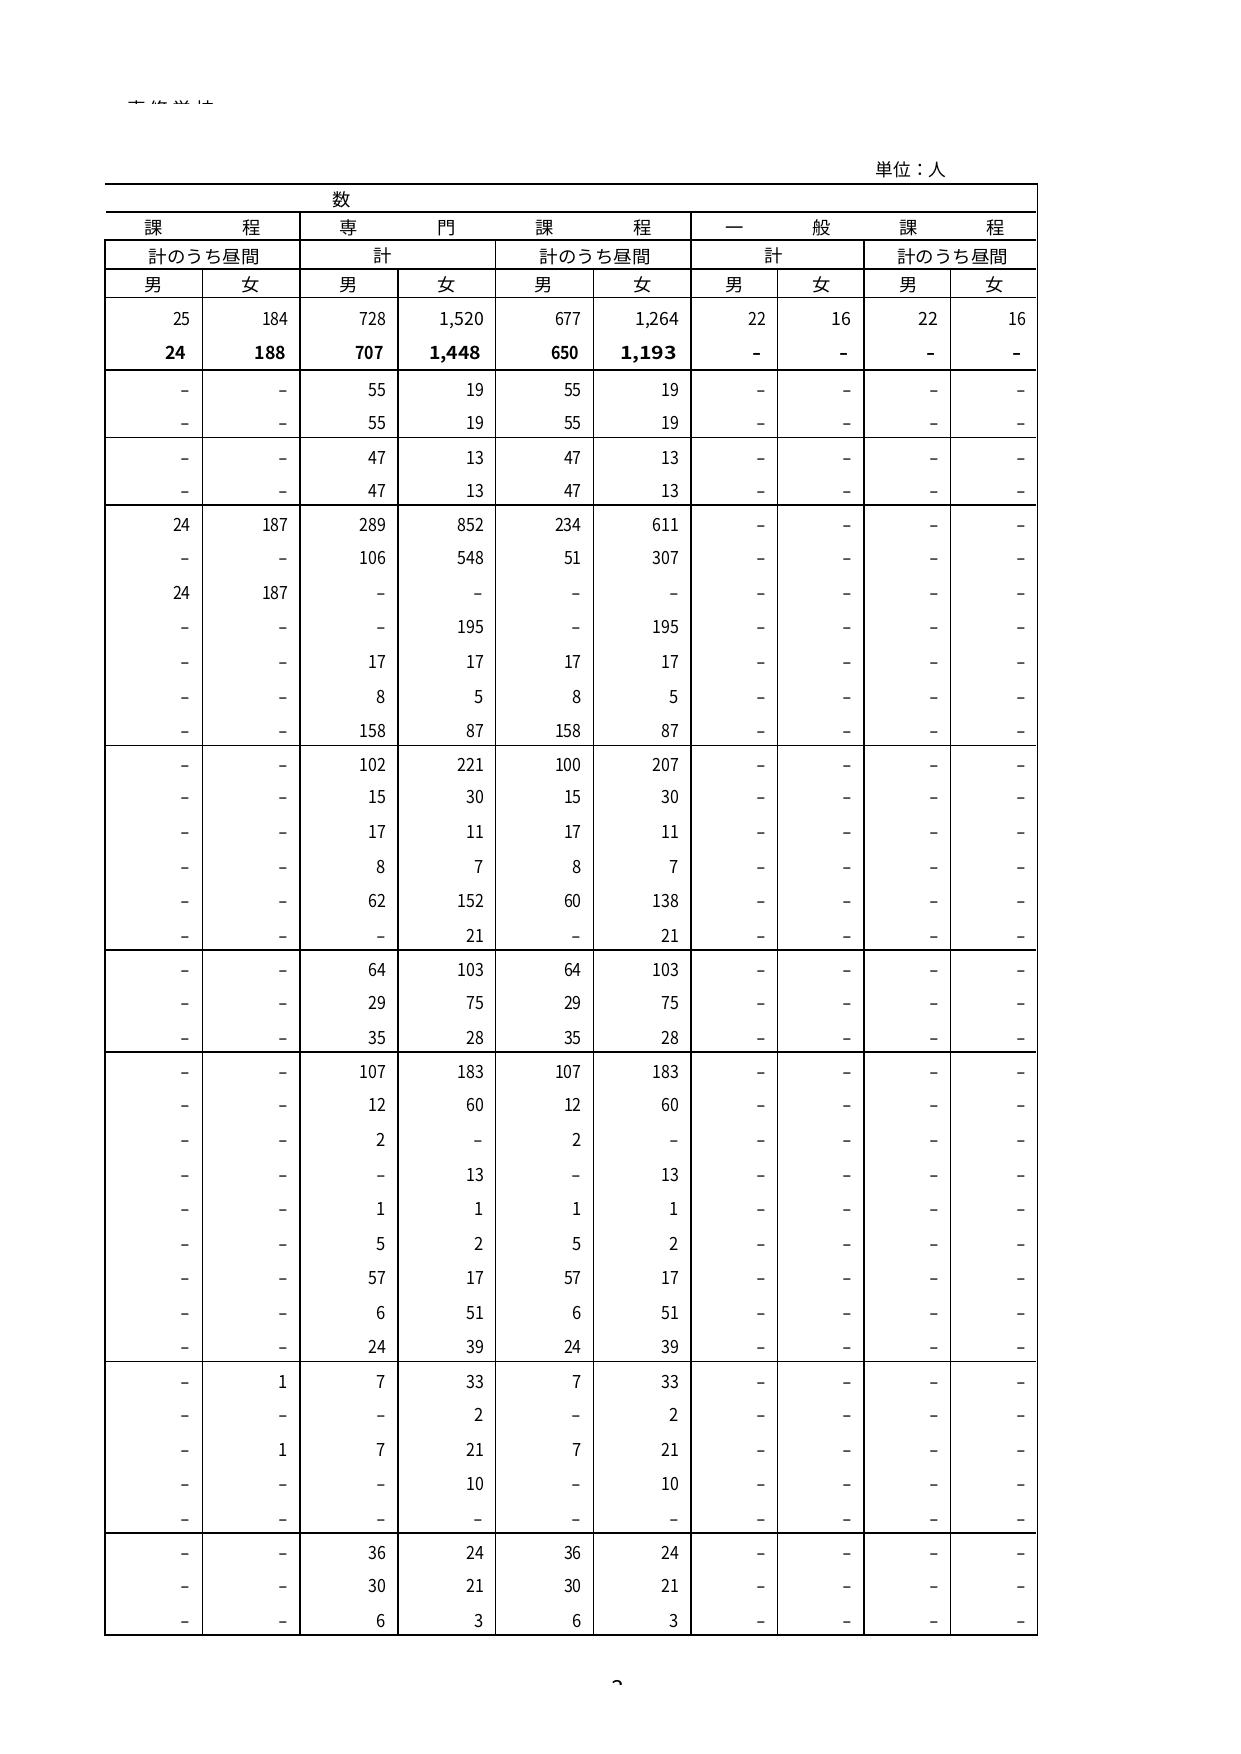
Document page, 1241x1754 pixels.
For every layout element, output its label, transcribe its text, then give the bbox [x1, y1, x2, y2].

table_cell 13 [594, 472, 690, 504]
table_cell - [106, 608, 202, 643]
table_cell 100 [496, 746, 593, 778]
table_cell 677 [496, 298, 593, 334]
table_cell 51 [399, 1294, 495, 1328]
table_cell - [778, 1534, 863, 1567]
table_cell - [106, 778, 202, 813]
table_cell 男 [496, 270, 593, 296]
table_cell 64 [496, 951, 593, 984]
table_cell - [951, 574, 1037, 608]
table_cell 12 [496, 1086, 593, 1121]
table_cell 7 [496, 1430, 593, 1465]
table_cell 13 [594, 438, 690, 472]
table_cell - [778, 1430, 863, 1465]
table_cell 30 [496, 1567, 593, 1602]
table_cell - [778, 951, 863, 984]
table_cell - [778, 813, 863, 847]
table_cell - [865, 608, 950, 643]
table_cell - [106, 404, 202, 436]
table_cell 1,448 [399, 334, 495, 369]
table_cell - [951, 643, 1037, 677]
table_cell 106 [301, 539, 397, 574]
table_cell - [865, 951, 950, 984]
table_cell - [865, 1086, 950, 1121]
table_cell 55 [301, 371, 397, 404]
table_cell - [778, 882, 863, 917]
table_cell 13 [399, 472, 495, 504]
table_cell - [203, 848, 299, 882]
table_cell 1,193 [594, 334, 690, 369]
table_cell - [203, 1086, 299, 1121]
table_cell 1 [203, 1362, 299, 1396]
table_cell - [203, 712, 299, 744]
table_cell - [203, 1259, 299, 1294]
table_cell 17 [594, 1259, 690, 1294]
table_cell - [778, 1294, 863, 1328]
table_cell 13 [594, 1155, 690, 1190]
table_cell 19 [399, 371, 495, 404]
table_cell 16 [951, 296, 1037, 334]
table_cell - [951, 436, 1037, 472]
table_cell - [301, 1396, 397, 1430]
table_cell 28 [594, 1019, 690, 1051]
table_cell 計 [301, 241, 495, 268]
table_cell 1 [399, 1190, 495, 1224]
table_cell - [106, 1225, 202, 1259]
table_cell - [106, 848, 202, 882]
table_cell - [865, 746, 950, 778]
table_cell 程 [951, 211, 1037, 239]
table_cell - [778, 608, 863, 643]
table_cell - [106, 472, 202, 504]
table_cell 55 [496, 404, 593, 436]
table_cell 75 [399, 984, 495, 1019]
table_cell - [692, 712, 777, 744]
table_cell 8 [301, 678, 397, 712]
table_cell 6 [301, 1294, 397, 1328]
table_cell - [778, 334, 863, 369]
table_cell 24 [106, 506, 202, 539]
table_cell 24 [106, 334, 202, 369]
table_cell 30 [301, 1567, 397, 1602]
table_cell - [865, 882, 950, 917]
table_cell 11 [594, 813, 690, 847]
table_cell - [865, 1430, 950, 1465]
table_cell 234 [496, 506, 593, 539]
table_cell 650 [496, 334, 593, 369]
table_cell 55 [496, 371, 593, 404]
table_cell - [865, 1225, 950, 1259]
table_cell - [692, 1294, 777, 1328]
table_cell 103 [399, 951, 495, 984]
table_cell - [778, 472, 863, 504]
table_cell - [692, 1396, 777, 1430]
table_cell - [778, 574, 863, 608]
table_cell - [203, 1534, 299, 1567]
table_cell - [496, 1396, 593, 1430]
table_cell - [778, 712, 863, 744]
table_cell - [106, 1396, 202, 1430]
table_cell - [203, 1328, 299, 1361]
table_cell - [692, 574, 777, 608]
table_cell 19 [594, 404, 690, 436]
table_cell - [865, 1053, 950, 1086]
table_cell - [778, 1500, 863, 1532]
table_cell - [203, 1294, 299, 1328]
table_cell - [106, 1534, 202, 1567]
table_cell - [106, 1602, 202, 1634]
table_cell 207 [594, 746, 690, 778]
table_cell 19 [594, 371, 690, 404]
table_cell - [951, 745, 1037, 778]
table_cell 2 [496, 1121, 593, 1155]
table_cell - [692, 334, 777, 369]
table_cell 289 [301, 506, 397, 539]
table_cell 女 [203, 270, 299, 296]
table_cell - [865, 1396, 950, 1430]
table_cell 39 [399, 1328, 495, 1361]
table_cell 計 [692, 241, 863, 268]
table_cell - [106, 371, 202, 404]
table_cell 47 [496, 472, 593, 504]
table_cell - [778, 1602, 863, 1634]
table_cell 17 [496, 813, 593, 847]
table_cell 28 [399, 1019, 495, 1051]
table_cell 195 [594, 608, 690, 643]
table_cell 35 [496, 1019, 593, 1051]
table_cell 184 [203, 298, 299, 334]
table_cell - [865, 1019, 950, 1051]
table_cell - [692, 1430, 777, 1465]
table_cell 13 [399, 438, 495, 472]
table_cell - [951, 1259, 1037, 1294]
table_cell - [106, 1328, 202, 1361]
table_cell 7 [399, 848, 495, 882]
table_cell - [951, 472, 1037, 504]
table_cell - [692, 404, 777, 436]
table_cell 門 [398, 213, 496, 239]
table_cell 課 [496, 213, 593, 239]
table_cell - [951, 848, 1037, 882]
table_cell - [951, 334, 1037, 369]
table_cell 男 [301, 270, 397, 296]
table_cell - [951, 984, 1037, 1019]
table_cell 女 [778, 270, 863, 296]
table_cell 188 [203, 334, 299, 369]
table_cell 24 [594, 1534, 690, 1567]
table_cell 6 [496, 1294, 593, 1328]
table_cell - [203, 643, 299, 677]
table_cell 7 [301, 1430, 397, 1465]
table_cell 19 [399, 404, 495, 436]
table_cell - [778, 778, 863, 813]
table_cell - [865, 1155, 950, 1190]
table_cell 7 [301, 1362, 397, 1396]
table_cell - [951, 1225, 1037, 1259]
table_cell 1 [594, 1190, 690, 1224]
table_cell - [778, 1362, 863, 1396]
table_cell - [203, 1465, 299, 1499]
table_cell - [106, 539, 202, 574]
table_cell - [106, 1294, 202, 1328]
table_cell - [951, 917, 1037, 949]
table_cell - [951, 1051, 1037, 1086]
table_cell - [951, 712, 1037, 744]
table_cell - [951, 1396, 1037, 1430]
table_cell 221 [399, 746, 495, 778]
table_cell - [692, 472, 777, 504]
table_cell - [865, 1294, 950, 1328]
table_cell 852 [399, 506, 495, 539]
table_cell 17 [399, 1259, 495, 1294]
table_cell - [203, 371, 299, 404]
table_cell 般 [778, 213, 831, 239]
table_cell - [778, 404, 863, 436]
table_cell - [865, 678, 950, 712]
table_cell 47 [496, 438, 593, 472]
table_cell 1 [203, 1430, 299, 1465]
table_cell - [692, 1225, 777, 1259]
table_cell - [692, 848, 777, 882]
table_cell 10 [594, 1465, 690, 1499]
table_cell - [692, 678, 777, 712]
table_cell 611 [594, 506, 690, 539]
table_cell - [203, 608, 299, 643]
table_cell 1,520 [399, 298, 495, 334]
table_cell - [106, 984, 202, 1019]
table_cell 21 [399, 1567, 495, 1602]
table_cell - [594, 1500, 690, 1532]
table_cell - [778, 848, 863, 882]
table_cell - [203, 1155, 299, 1190]
table_cell - [106, 882, 202, 917]
table_cell - [106, 643, 202, 677]
table_cell 計のうち昼間 [865, 239, 1037, 268]
table_cell 21 [399, 1430, 495, 1465]
table_cell - [203, 813, 299, 847]
table_cell - [203, 472, 299, 504]
table_cell - [692, 438, 777, 472]
table_cell - [865, 1534, 950, 1567]
table_cell - [106, 951, 202, 984]
table_cell - [865, 506, 950, 539]
table_cell 87 [399, 712, 495, 744]
table_cell 158 [301, 712, 397, 744]
table_cell 60 [496, 882, 593, 917]
table_cell - [865, 778, 950, 813]
table_cell - [106, 1259, 202, 1294]
table_cell 15 [301, 778, 397, 813]
table_cell 6 [301, 1602, 397, 1634]
table_cell 29 [301, 984, 397, 1019]
table_cell - [106, 678, 202, 712]
table_cell 36 [301, 1534, 397, 1567]
table_cell 36 [496, 1534, 593, 1567]
table_cell - [203, 1602, 299, 1634]
table_cell 24 [106, 574, 202, 608]
table_cell - [951, 504, 1037, 539]
table_cell - [301, 574, 397, 608]
table_cell - [692, 539, 777, 574]
table_cell 16 [778, 298, 863, 334]
table_cell 107 [301, 1053, 397, 1086]
table_cell - [778, 438, 863, 472]
table_header 数 [105, 185, 1037, 211]
table_cell - [692, 506, 777, 539]
table_cell - [203, 917, 299, 949]
table_cell - [692, 371, 777, 404]
table_cell - [203, 778, 299, 813]
table_cell - [496, 574, 593, 608]
table_cell 男 [865, 270, 950, 296]
table_cell - [106, 1053, 202, 1086]
table_cell - [106, 1567, 202, 1602]
table_cell - [865, 574, 950, 608]
table_cell 5 [594, 678, 690, 712]
table_cell - [496, 1500, 593, 1532]
table_cell - [106, 1362, 202, 1396]
table_cell - [951, 1155, 1037, 1190]
table_cell 195 [399, 608, 495, 643]
table_cell - [778, 1567, 863, 1602]
table_cell 187 [203, 506, 299, 539]
table_cell 1 [496, 1190, 593, 1224]
table_cell - [692, 608, 777, 643]
table_cell - [692, 643, 777, 677]
table_cell 33 [594, 1362, 690, 1396]
table_cell 24 [301, 1328, 397, 1361]
table_cell 10 [399, 1465, 495, 1499]
table_cell 2 [399, 1396, 495, 1430]
table_cell - [865, 371, 950, 404]
table_cell - [778, 1396, 863, 1430]
table_cell - [951, 369, 1037, 404]
table_cell - [203, 746, 299, 778]
table_cell 64 [301, 951, 397, 984]
table_cell - [865, 334, 950, 369]
table_cell 17 [301, 813, 397, 847]
table_cell 51 [496, 539, 593, 574]
table_cell - [865, 643, 950, 677]
table_cell 87 [594, 712, 690, 744]
table_cell - [203, 1121, 299, 1155]
table_cell - [951, 608, 1037, 643]
table_cell - [865, 813, 950, 847]
table_cell - [692, 1602, 777, 1634]
table_cell 548 [399, 539, 495, 574]
table_cell - [203, 951, 299, 984]
table_cell - [865, 1602, 950, 1634]
table_cell - [203, 404, 299, 436]
table_cell - [778, 539, 863, 574]
table_cell 35 [301, 1019, 397, 1051]
table_cell 183 [594, 1053, 690, 1086]
table_cell - [778, 1465, 863, 1499]
table_cell - [951, 1294, 1037, 1328]
table_cell 1 [301, 1190, 397, 1224]
table_cell 5 [301, 1225, 397, 1259]
table_cell 307 [594, 539, 690, 574]
table_cell - [951, 949, 1037, 984]
table_cell - [399, 1500, 495, 1532]
table_cell - [778, 643, 863, 677]
table_cell - [203, 882, 299, 917]
table_cell - [692, 1567, 777, 1602]
table_cell - [301, 1500, 397, 1532]
table_cell - [865, 438, 950, 472]
table_cell - [203, 1053, 299, 1086]
table_cell - [951, 1602, 1037, 1634]
table_cell 17 [496, 643, 593, 677]
table_cell 158 [496, 712, 593, 744]
table_cell - [106, 1500, 202, 1532]
table_cell 24 [496, 1328, 593, 1361]
table_cell - [778, 678, 863, 712]
table_cell 21 [399, 917, 495, 949]
table_cell 8 [496, 848, 593, 882]
table_cell - [865, 1362, 950, 1396]
table_cell - [951, 1019, 1037, 1051]
table_cell - [778, 506, 863, 539]
table_cell - [865, 984, 950, 1019]
table_cell - [692, 1465, 777, 1499]
table_cell 22 [865, 298, 950, 334]
table_cell - [865, 848, 950, 882]
table_cell - [865, 404, 950, 436]
table_cell - [203, 1567, 299, 1602]
table_cell 29 [496, 984, 593, 1019]
table_cell 8 [496, 678, 593, 712]
table_cell - [778, 984, 863, 1019]
table_cell - [778, 746, 863, 778]
table_cell - [778, 1328, 863, 1361]
table_cell [917, 213, 951, 239]
table_cell - [692, 1259, 777, 1294]
text 単位：人 [92, 156, 946, 182]
table_cell 62 [301, 882, 397, 917]
table_cell - [496, 1465, 593, 1499]
table_cell 13 [399, 1155, 495, 1190]
table_cell 7 [496, 1362, 593, 1396]
table_cell - [865, 1465, 950, 1499]
table_cell 一 [692, 213, 778, 239]
table_cell - [106, 1430, 202, 1465]
table_cell 8 [301, 848, 397, 882]
table_cell - [951, 1465, 1037, 1499]
table_cell - [692, 813, 777, 847]
table_cell 3 [594, 1602, 690, 1634]
table_cell - [692, 1190, 777, 1224]
table_cell - [106, 746, 202, 778]
table_cell 103 [594, 951, 690, 984]
table_cell 57 [301, 1259, 397, 1294]
table_cell 17 [594, 643, 690, 677]
table_cell - [778, 1086, 863, 1121]
table_cell - [203, 539, 299, 574]
table_cell 21 [594, 917, 690, 949]
table_cell - [865, 1567, 950, 1602]
table_cell - [865, 1259, 950, 1294]
table_cell 男 [692, 270, 777, 296]
table_cell 57 [496, 1259, 593, 1294]
table_cell 3 [399, 1602, 495, 1634]
table_cell - [778, 917, 863, 949]
table_cell - [106, 712, 202, 744]
table_cell 60 [594, 1086, 690, 1121]
table_cell - [203, 1190, 299, 1224]
table_cell 33 [399, 1362, 495, 1396]
table_cell - [951, 1430, 1037, 1465]
table_cell - [692, 917, 777, 949]
table_cell - [951, 404, 1037, 436]
table_cell - [692, 1500, 777, 1532]
table_cell 計のうち昼間 [106, 241, 299, 268]
table_cell - [865, 1328, 950, 1361]
table_cell 30 [399, 778, 495, 813]
table_cell - [865, 1190, 950, 1224]
table_cell - [399, 1121, 495, 1155]
table_cell - [778, 1225, 863, 1259]
table_cell - [692, 1121, 777, 1155]
table_cell - [106, 813, 202, 847]
table_cell - [865, 539, 950, 574]
table_cell - [951, 1190, 1037, 1224]
table_cell - [692, 1086, 777, 1121]
table_cell 2 [399, 1225, 495, 1259]
table_cell 107 [496, 1053, 593, 1086]
table_cell 707 [301, 334, 397, 369]
table_cell - [106, 438, 202, 472]
table_cell - [951, 882, 1037, 917]
table_cell - [692, 1053, 777, 1086]
table_cell - [301, 1465, 397, 1499]
table_cell - [951, 1532, 1037, 1567]
table_cell 30 [594, 778, 690, 813]
table_cell 課 [864, 213, 917, 239]
table_cell - [203, 1225, 299, 1259]
table_cell 138 [594, 882, 690, 917]
table_cell - [692, 984, 777, 1019]
table_cell 6 [496, 1602, 593, 1634]
table_cell - [106, 1121, 202, 1155]
table_cell - [951, 813, 1037, 847]
table_cell - [865, 472, 950, 504]
table_cell - [951, 1086, 1037, 1121]
table_cell - [865, 1500, 950, 1532]
table_cell 17 [399, 643, 495, 677]
table_cell 21 [594, 1567, 690, 1602]
table_cell - [203, 1019, 299, 1051]
table_cell 55 [301, 404, 397, 436]
table_cell - [106, 917, 202, 949]
table_cell - [778, 1053, 863, 1086]
table_cell 39 [594, 1328, 690, 1361]
table_cell - [778, 371, 863, 404]
table_cell - [692, 1155, 777, 1190]
table_cell - [951, 1328, 1037, 1361]
table_cell - [951, 1500, 1037, 1532]
table_cell - [203, 1396, 299, 1430]
table_cell - [778, 1259, 863, 1294]
table_cell - [692, 1362, 777, 1396]
table_cell 22 [692, 298, 777, 334]
table_cell 12 [301, 1086, 397, 1121]
table_cell 課 [105, 211, 163, 239]
table_cell - [301, 1155, 397, 1190]
table_cell - [865, 712, 950, 744]
table_cell 17 [301, 643, 397, 677]
table_cell - [496, 1155, 593, 1190]
table_cell 2 [301, 1121, 397, 1155]
table_cell 女 [951, 268, 1037, 296]
table_cell - [301, 608, 397, 643]
table_cell 15 [496, 778, 593, 813]
table_cell - [951, 539, 1037, 574]
table_cell - [692, 882, 777, 917]
table_cell - [594, 1121, 690, 1155]
table_cell - [106, 1086, 202, 1121]
table_cell 2 [594, 1225, 690, 1259]
table_cell 専 [301, 213, 398, 239]
table_cell - [203, 984, 299, 1019]
table_cell - [951, 1567, 1037, 1602]
table_cell - [692, 1534, 777, 1567]
table_cell 47 [301, 472, 397, 504]
table_cell - [496, 917, 593, 949]
table_cell 152 [399, 882, 495, 917]
table_cell 計のうち昼間 [496, 241, 690, 268]
table_cell 女 [594, 270, 690, 296]
table_cell 7 [594, 848, 690, 882]
table_cell 24 [399, 1534, 495, 1567]
table_cell - [865, 917, 950, 949]
table_cell 程 [593, 213, 690, 239]
table_cell 5 [496, 1225, 593, 1259]
table_cell - [951, 678, 1037, 712]
table_cell - [778, 1190, 863, 1224]
table_cell - [778, 1019, 863, 1051]
table_cell 47 [301, 438, 397, 472]
table_cell - [399, 574, 495, 608]
table_cell - [496, 608, 593, 643]
table_cell 1,264 [594, 298, 690, 334]
table_cell 728 [301, 298, 397, 334]
table_cell - [692, 1328, 777, 1361]
table_cell 程 [203, 213, 299, 239]
table_cell - [106, 1019, 202, 1051]
table_cell - [951, 1361, 1037, 1396]
table_cell [831, 213, 864, 239]
table_cell 21 [594, 1430, 690, 1465]
table_cell 183 [399, 1053, 495, 1086]
table_cell 2 [594, 1396, 690, 1430]
table_cell 女 [399, 270, 495, 296]
table_cell 187 [203, 574, 299, 608]
table_cell 11 [399, 813, 495, 847]
table_cell - [692, 951, 777, 984]
table_cell [164, 213, 202, 239]
table_cell 25 [106, 298, 202, 334]
table_cell - [106, 1155, 202, 1190]
table_cell 60 [399, 1086, 495, 1121]
table_cell - [594, 574, 690, 608]
table_cell - [951, 1121, 1037, 1155]
table_cell - [106, 1465, 202, 1499]
table_cell - [778, 1155, 863, 1190]
table_cell 5 [399, 678, 495, 712]
table_cell - [301, 917, 397, 949]
table_cell - [778, 1121, 863, 1155]
table_cell 51 [594, 1294, 690, 1328]
table_cell - [203, 1500, 299, 1532]
table_cell - [951, 778, 1037, 813]
table_cell - [203, 678, 299, 712]
table_cell 75 [594, 984, 690, 1019]
table_cell - [106, 1190, 202, 1224]
table_cell - [692, 746, 777, 778]
table_cell - [692, 1019, 777, 1051]
table_cell 102 [301, 746, 397, 778]
table_cell - [692, 778, 777, 813]
table_cell - [203, 438, 299, 472]
table_cell 男 [106, 270, 202, 296]
table_cell - [865, 1121, 950, 1155]
